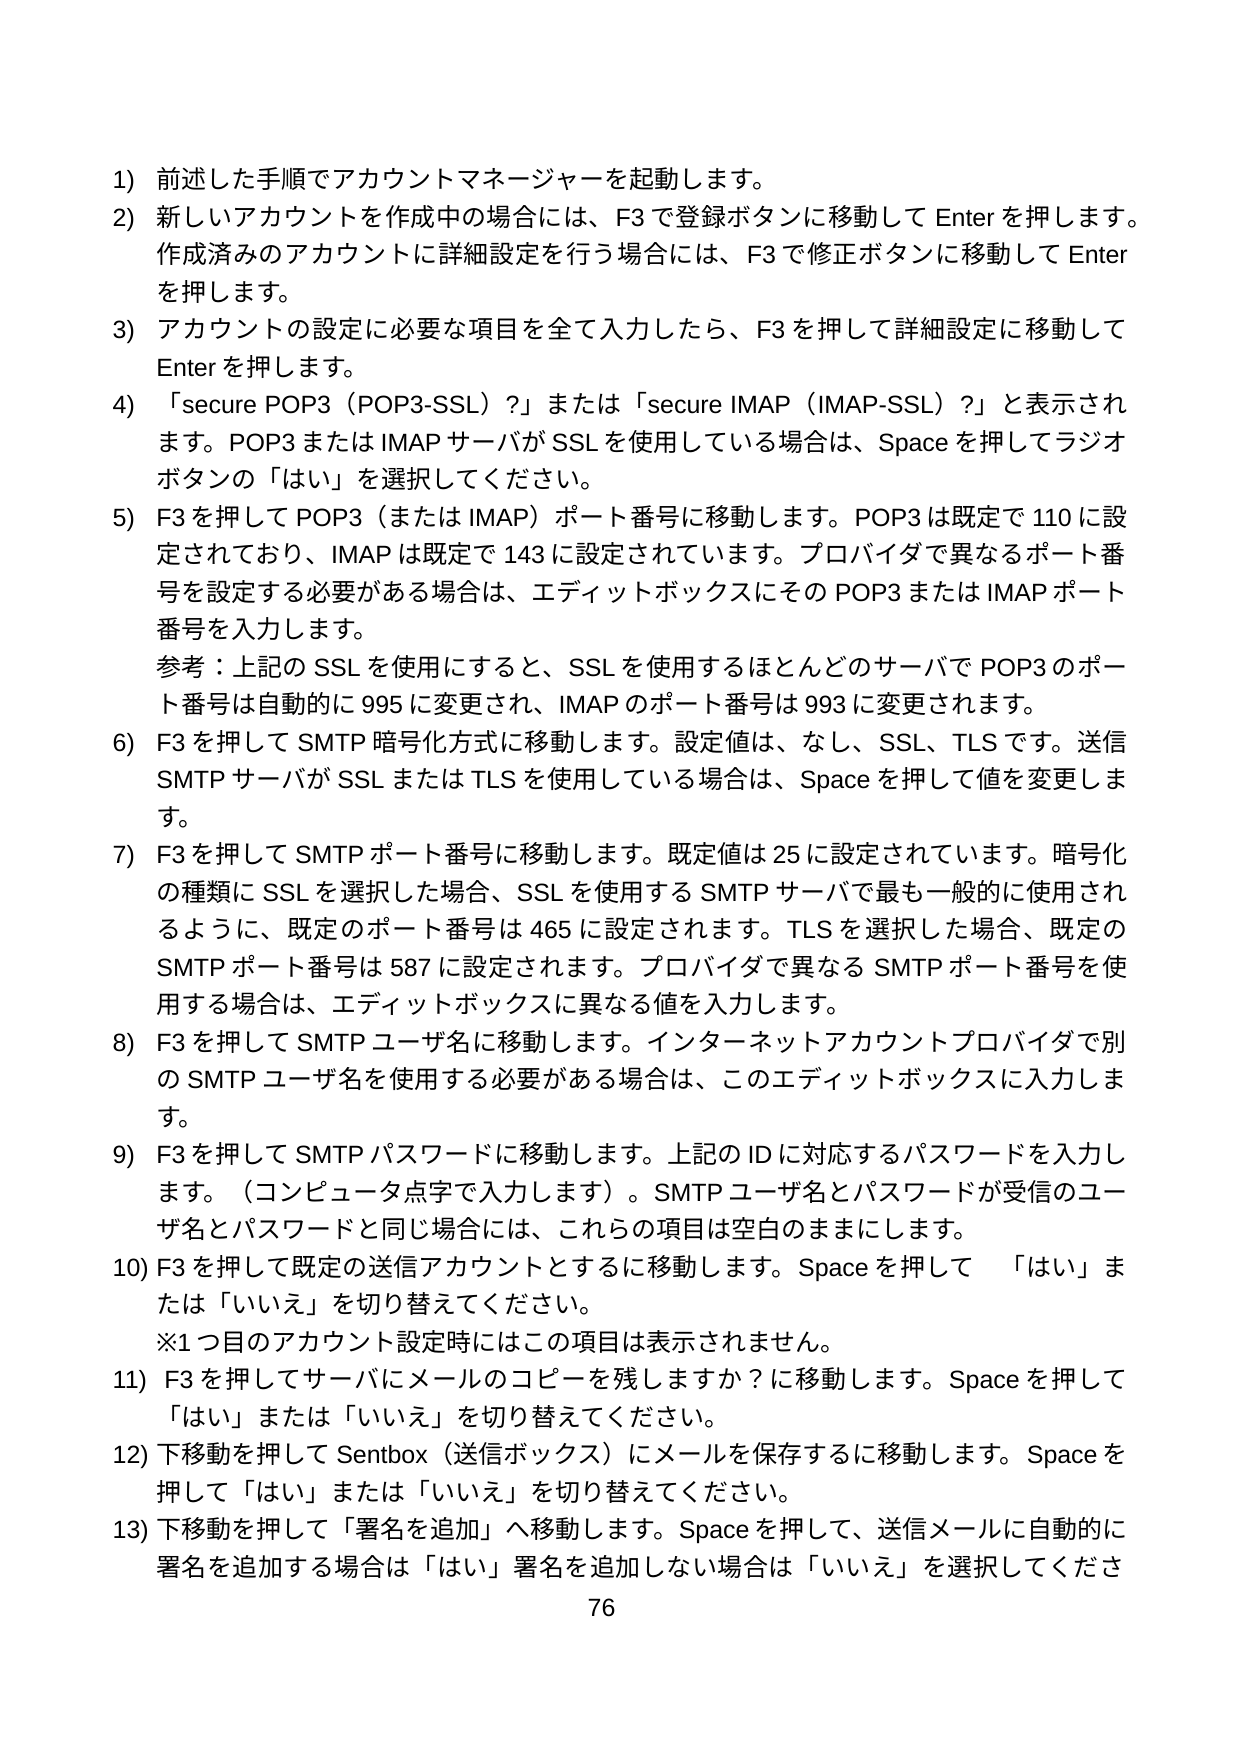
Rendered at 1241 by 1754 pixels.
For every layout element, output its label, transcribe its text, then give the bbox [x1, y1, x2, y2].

list アカウントの設定に必要な項目を全て入力したら、F3を押して詳細設定に移動してEnterを押します。 [112, 309, 1128, 384]
list F3を押してPOP3（またはIMAP）ポート番号に移動します。POP3は既定で110に設定されており、IMAPは既定で143に設定されています。プロバイダで異なるポート番号を設定する必要がある場合は、エディットボックスにそのPOP3またはIMAPポート番号を入力します。 [112, 497, 1128, 647]
list F3を押して既定の送信アカウントとするに移動します。Spaceを押して 「はい」または「いいえ」を切り替えてください。 [112, 1247, 1128, 1322]
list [112, 1509, 1128, 1584]
list F3を押してサーバにメールのコピーを残しますか？に移動します。Spaceを押して「はい」または「いいえ」を切り替えてください。 [112, 1359, 1128, 1434]
list 参考：上記のSSLを使用にすると、SSLを使用するほとんどのサーバでPOP3のポート番号は自動的に995に変更され、IMAPのポート番号は993に変更されます。 [156, 647, 1128, 722]
list F3を押してSMTPパスワードに移動します。上記のIDに対応するパスワードを入力します。（コンピュータ点字で入力します）。SMTPユーザ名とパスワードが受信のユーザ名とパスワードと同じ場合には、これらの項目は空白のままにします。 [112, 1134, 1128, 1247]
list ※1つ目のアカウント設定時にはこの項目は表示されません。 [156, 1322, 1128, 1359]
list 前述した手順でアカウントマネージャーを起動します。 [112, 159, 1128, 197]
list 下移動を押してSentbox（送信ボックス）にメールを保存するに移動します。Spaceを押して「はい」または「いいえ」を切り替えてください。 [112, 1434, 1128, 1509]
list F3を押してSMTPポート番号に移動します。既定値は25に設定されています。暗号化の種類にSSLを選択した場合、SSLを使用するSMTPサーバで最も一般的に使用されるように、既定のポート番号は465に設定されます。TLSを選択した場合、既定のSMTPポート番号は587に設定されます。プロバイダで異なるSMTPポート番号を使用する場合は、エディットボックスに異なる値を入力します。 [112, 834, 1128, 1022]
list 「secure POP3（POP3-SSL）?」または「secure IMAP（IMAP-SSL）?」と表示されます。POP3またはIMAPサーバがSSLを使用している場合は、Spaceを押してラジオボタンの「はい」を選択してください。 [112, 384, 1128, 497]
list F3を押してSMTP暗号化方式に移動します。設定値は、なし、SSL、TLSです。送信SMTPサーバがSSLまたはTLSを使用している場合は、Spaceを押して値を変更します。 [112, 722, 1128, 834]
list 新しいアカウントを作成中の場合には、F3で登録ボタンに移動してEnterを押します。作成済みのアカウントに詳細設定を行う場合には、F3で修正ボタンに移動してEnterを押します。 [112, 197, 1128, 309]
list F3を押してSMTPユーザ名に移動します。インターネットアカウントプロバイダで別のSMTPユーザ名を使用する必要がある場合は、このエディットボックスに入力します。 [112, 1022, 1128, 1134]
